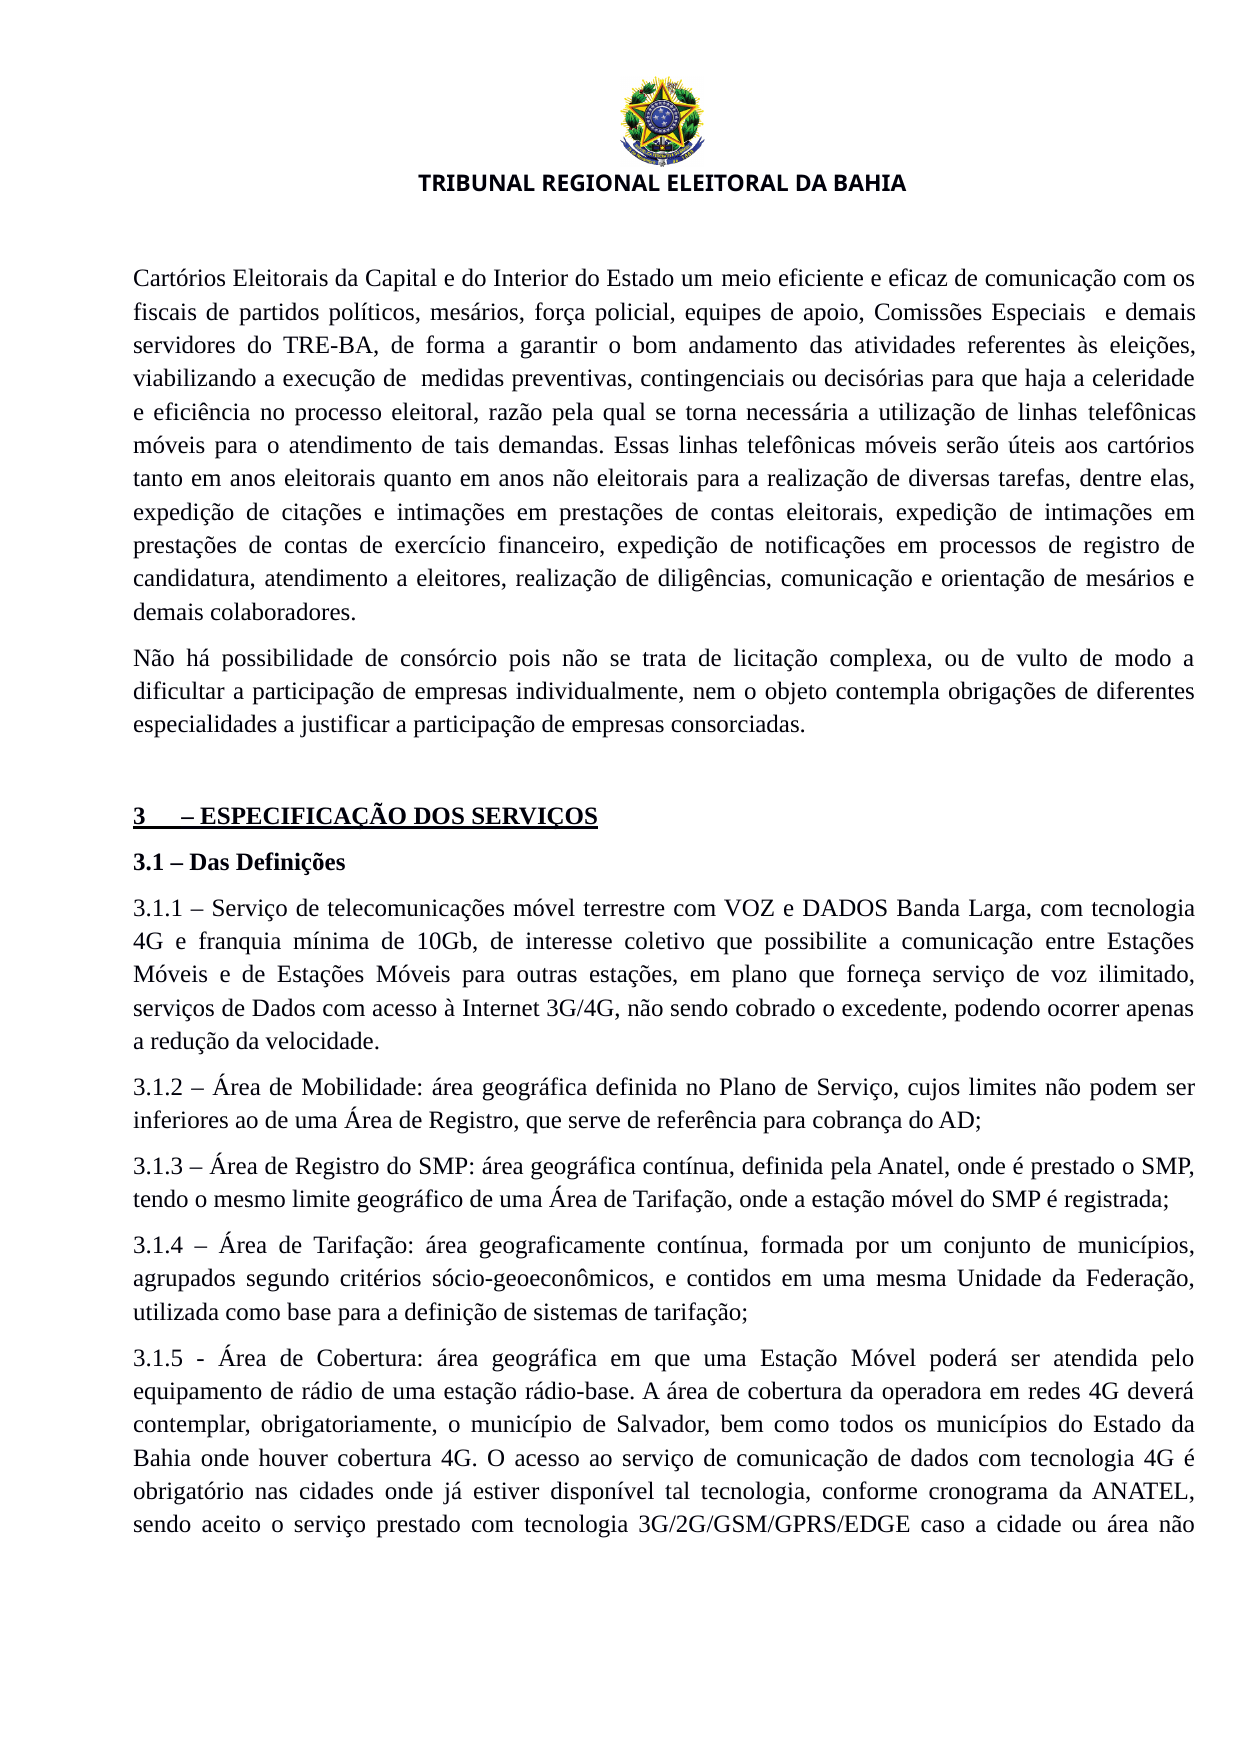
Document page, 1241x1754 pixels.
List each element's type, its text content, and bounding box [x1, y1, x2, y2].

text 3.1.2 – Área de Mobilidade: área geográfica definida no Plano de Serviço, cujos limites não podem ser inferiores ao de uma Área de Registro, que serve de referência para cobrança do AD; [133, 1068, 1196, 1135]
text 3.1 – Das Definições [133, 843, 1196, 877]
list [133, 260, 1196, 627]
subtitle – ESPECIFICAÇÃO DOS SERVIÇOS [133, 798, 1196, 831]
text 3.1.3 – Área de Registro do SMP: área geográfica contínua, definida pela Anatel, onde é prestado o SMP, tendo o mesmo limite geográfico de uma Área de Tarifação, onde a estação móvel do SMP é registrada; [133, 1148, 1196, 1214]
text 3.1.1 – Serviço de telecomunicações móvel terrestre com VOZ e DADOS Banda Larga, com tecnologia 4G e franquia mínima de 10Gb, de interesse coletivo que possibilite a comunicação entre Estações Móveis e de Estações Móveis para outras estações, em plano que forneça serviço de voz ilimitado, serviços de Dados com acesso à Internet 3G/4G, não sendo cobrado o excedente, podendo ocorrer apenas a redução da velocidade. [133, 889, 1196, 1056]
text 3.1.4 – Área de Tarifação: área geograficamente contínua, formada por um conjunto de municípios, agrupados segundo critérios sócio-geoeconômicos, e contidos em uma mesma Unidade da Federação, utilizada como base para a definição de sistemas de tarifação; [133, 1227, 1196, 1327]
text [133, 1339, 1196, 1539]
text Não há possibilidade de consórcio pois não se trata de licitação complexa, ou de vulto de modo a dificultar a participação de empresas individualmente, nem o objeto contempla obrigações de diferentes especialidades a justificar a participação de empresas consorciadas. [133, 639, 1196, 739]
